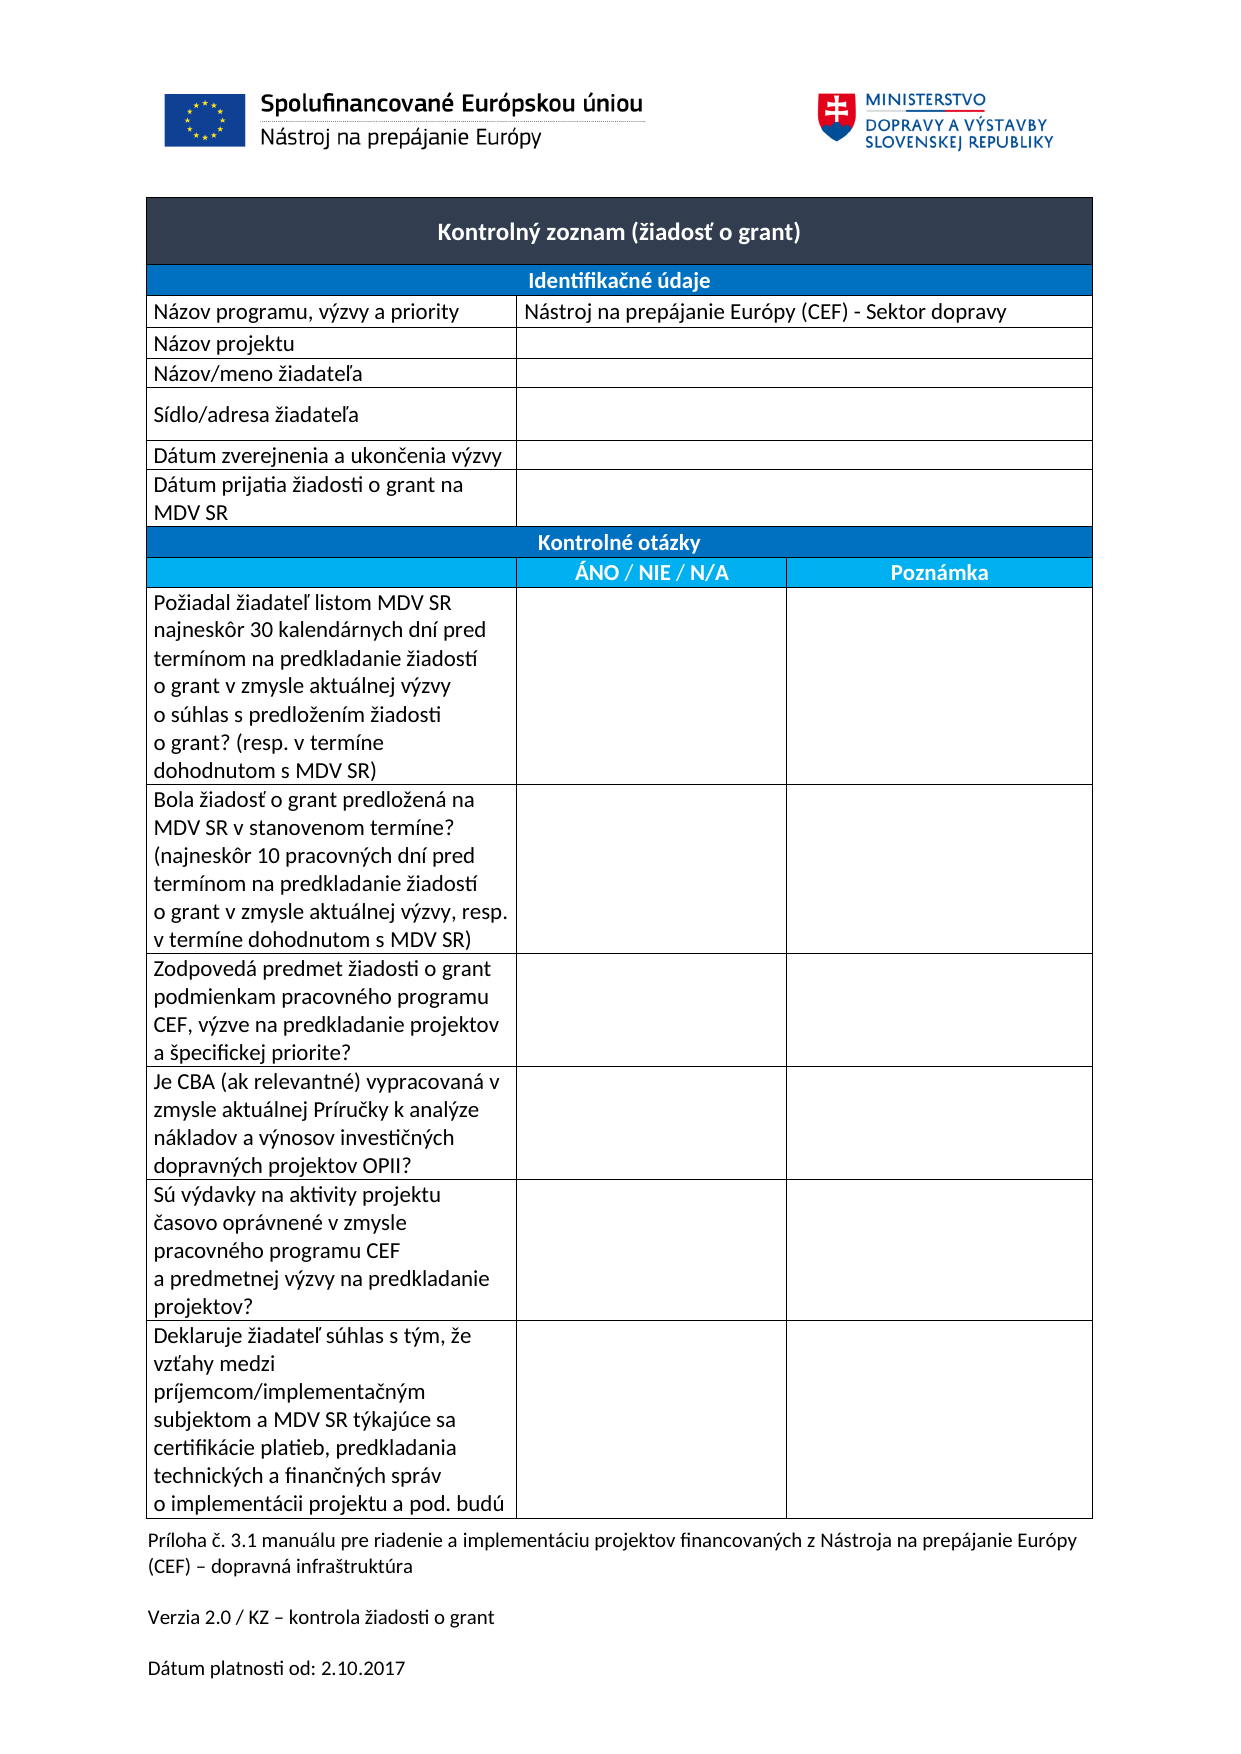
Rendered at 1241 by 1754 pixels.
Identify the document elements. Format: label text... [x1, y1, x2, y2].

table_cell [517, 1180, 786, 1320]
table_cell Dátum zverejnenia a ukončenia výzvy [147, 441, 516, 469]
table_cell Názov/meno žiadateľa [147, 359, 516, 387]
table_cell Dátum prijatia žiadosti o grant na MDV SR [147, 470, 516, 526]
table_cell [787, 1067, 1092, 1179]
table_cell [787, 1180, 1092, 1320]
table_cell [517, 588, 786, 784]
picture [147, 73, 1093, 169]
table_cell [787, 588, 1092, 784]
table_cell [517, 785, 786, 953]
table_cell [517, 388, 1092, 440]
table_cell Názov projektu [147, 328, 516, 358]
table_header Kontrolný zoznam (žiadosť o grant) [147, 198, 1092, 264]
table_cell [787, 1321, 1092, 1517]
table_cell Nástroj na prepájanie Európy (CEF) - Sektor dopravy [517, 296, 1092, 327]
table_cell [517, 1321, 786, 1517]
table_cell Zodpovedá predmet žiadosti o grant podmienkam pracovného programu CEF, výzve na predkladanie projektov a špecifickej priorite? [147, 954, 516, 1066]
table_cell Sídlo/adresa žiadateľa [147, 388, 516, 440]
table_cell Poznámka [787, 558, 1092, 587]
table_cell Požiadal žiadateľ listom MDV SR najneskôr 30 kalendárnych dní pred termínom na predkladanie žiadostí o grant v zmysle aktuálnej výzvy o súhlas s predložením žiadosti o grant? (resp. v termíne dohodnutom s MDV SR) [147, 588, 516, 784]
table_cell Sú výdavky na aktivity projektu časovo oprávnené v zmysle pracovného programu CEF a predmetnej výzvy na predkladanie projektov? [147, 1180, 516, 1320]
table_cell [517, 359, 1092, 387]
table_cell Je CBA (ak relevantné) vypracovaná v zmysle aktuálnej Príručky k analýze nákladov a výnosov investičných dopravných projektov OPII? [147, 1067, 516, 1179]
table_cell Identifikačné údaje [147, 265, 1092, 295]
table_cell [787, 785, 1092, 953]
table_cell [517, 441, 1092, 469]
table_cell [517, 470, 1092, 526]
table_cell Názov programu, výzvy a priority [147, 296, 516, 327]
table_cell [147, 558, 516, 587]
table_cell [517, 954, 786, 1066]
table_cell ÁNO / NIE / N/A [517, 558, 786, 587]
table_cell Bola žiadosť o grant predložená na MDV SR v stanovenom termíne? (najneskôr 10 pracovných dní pred termínom na predkladanie žiadostí o grant v zmysle aktuálnej výzvy, resp. v termíne dohodnutom s MDV SR) [147, 785, 516, 953]
table_cell [787, 954, 1092, 1066]
table_cell [517, 328, 1092, 358]
table_cell [517, 1067, 786, 1179]
table_cell Kontrolné otázky [147, 527, 1092, 557]
